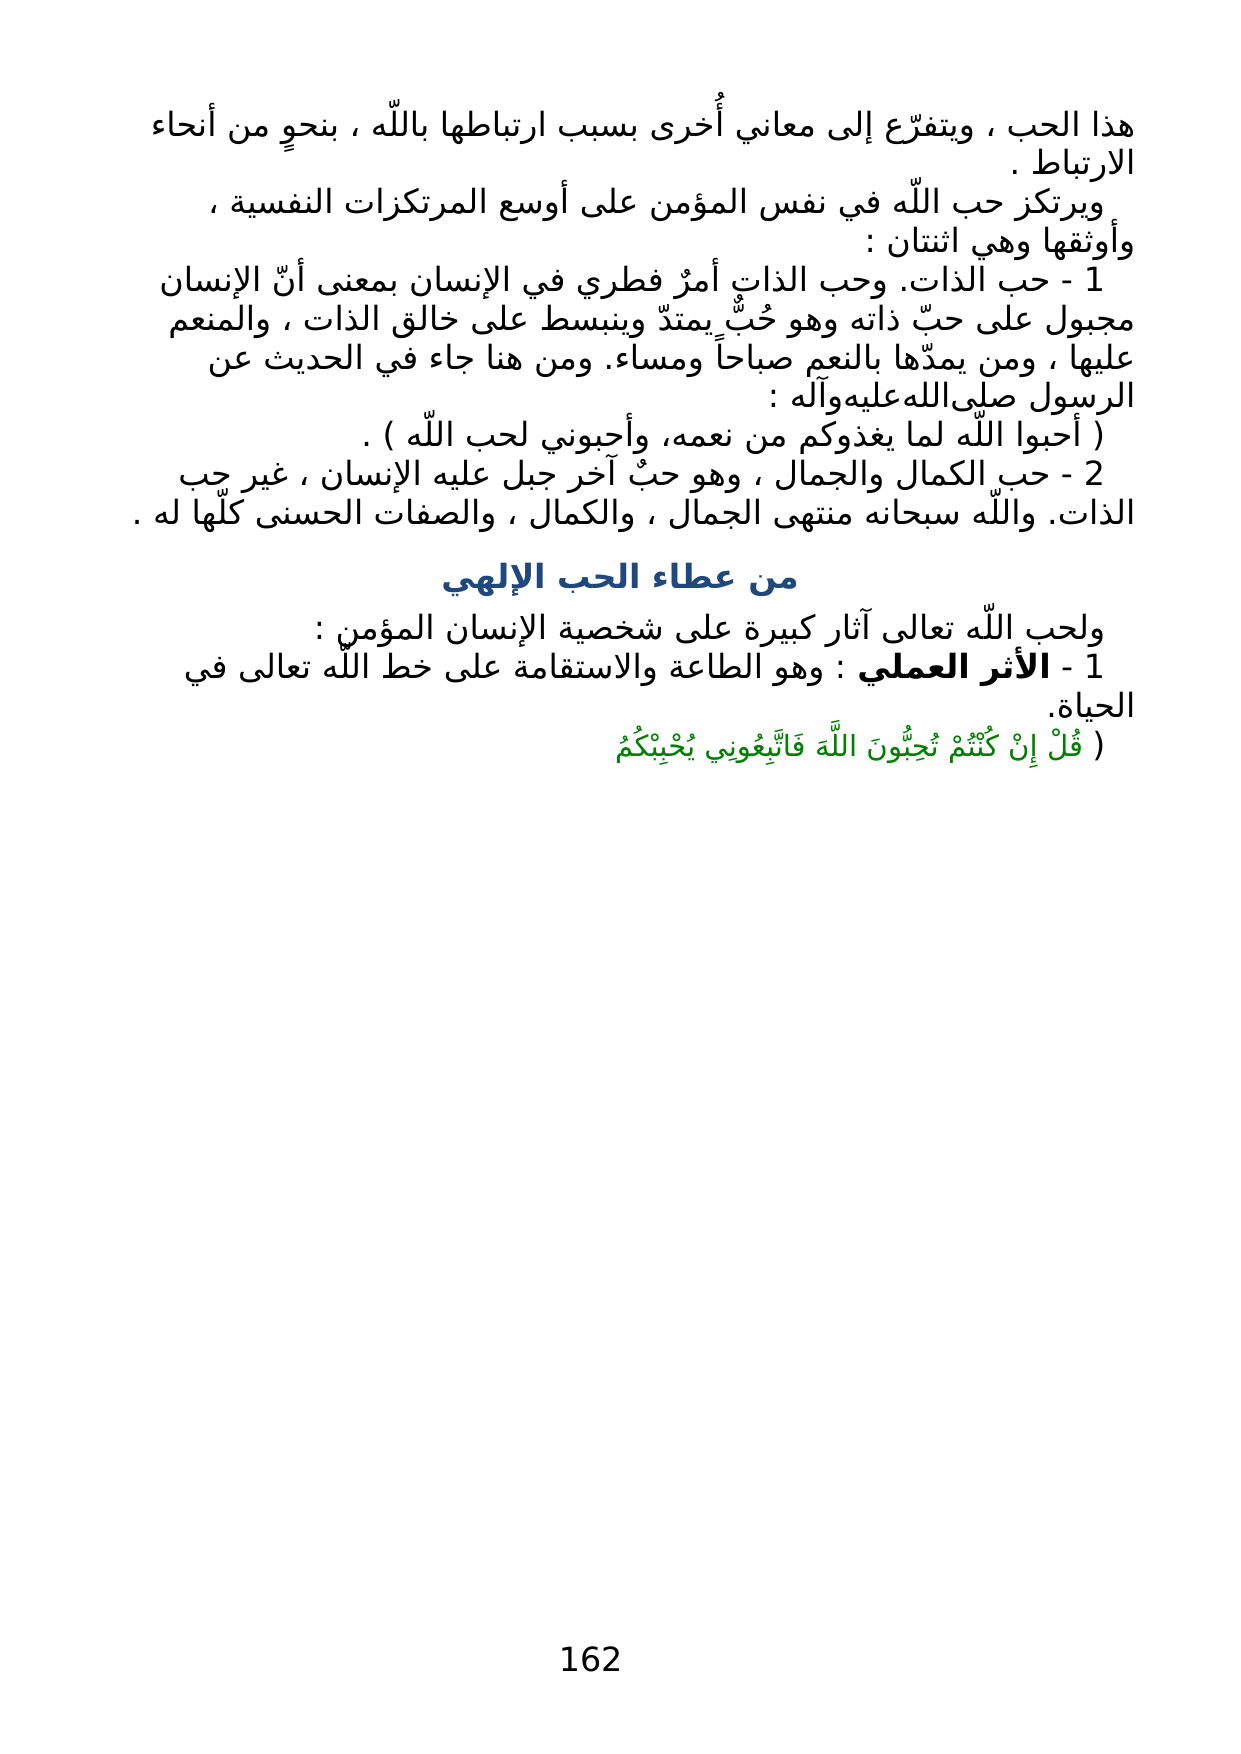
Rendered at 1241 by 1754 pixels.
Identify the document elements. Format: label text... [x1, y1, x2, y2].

text هذا الحب ، ويتفرّع إلى معاني أُخرى بسبب ارتباطها باللّه ، بنحوٍ من أنحاء الارتباط . [105, 105, 1135, 183]
text 1 - حب الذات. وحب الذات أمرٌ فطري في الإنسان بمعنى أنّ الإنسان مجبول على حبّ ذاته وهو حُبٌّ يمتدّ وينبسط على خالق الذات ، والمنعم عليها ، ومن يمدّها بالنعم صباحاً ومساء. ومن هنا جاء في الحديث عن الرسول صلى‌الله‌عليه‌وآله : [105, 260, 1135, 416]
text ولحب اللّه تعالى آثار كبيرة على شخصية الإنسان المؤمن : [105, 609, 1135, 648]
subtitle من عطاء الحب الإلهي [105, 557, 1135, 596]
text ( قُلْ إِنْ كُنْتُمْ تُحِبُّونَ اللَّهَ فَاتَّبِعُونِي يُحْبِبْكُمُ [105, 725, 1135, 764]
text 1 - الأثر العملي : وهو الطاعة والاستقامة على خط اللّه تعالى في الحياة. [105, 648, 1135, 725]
text ويرتكز حب اللّه في نفس المؤمن على أوسع المرتكزات النفسية ، وأوثقها وهي اثنتان : [105, 183, 1135, 260]
text ( أحبوا اللّه لما يغذوكم من نعمه، وأحبوني لحب اللّه ) . [105, 416, 1135, 455]
text 2 - حب الكمال والجمال ، وهو حبٌ آخر جبل عليه الإنسان ، غير حب الذات. واللّه سبحانه منتهى الجمال ، والكمال ، والصفات الحسنى كلّها له . [105, 455, 1135, 532]
